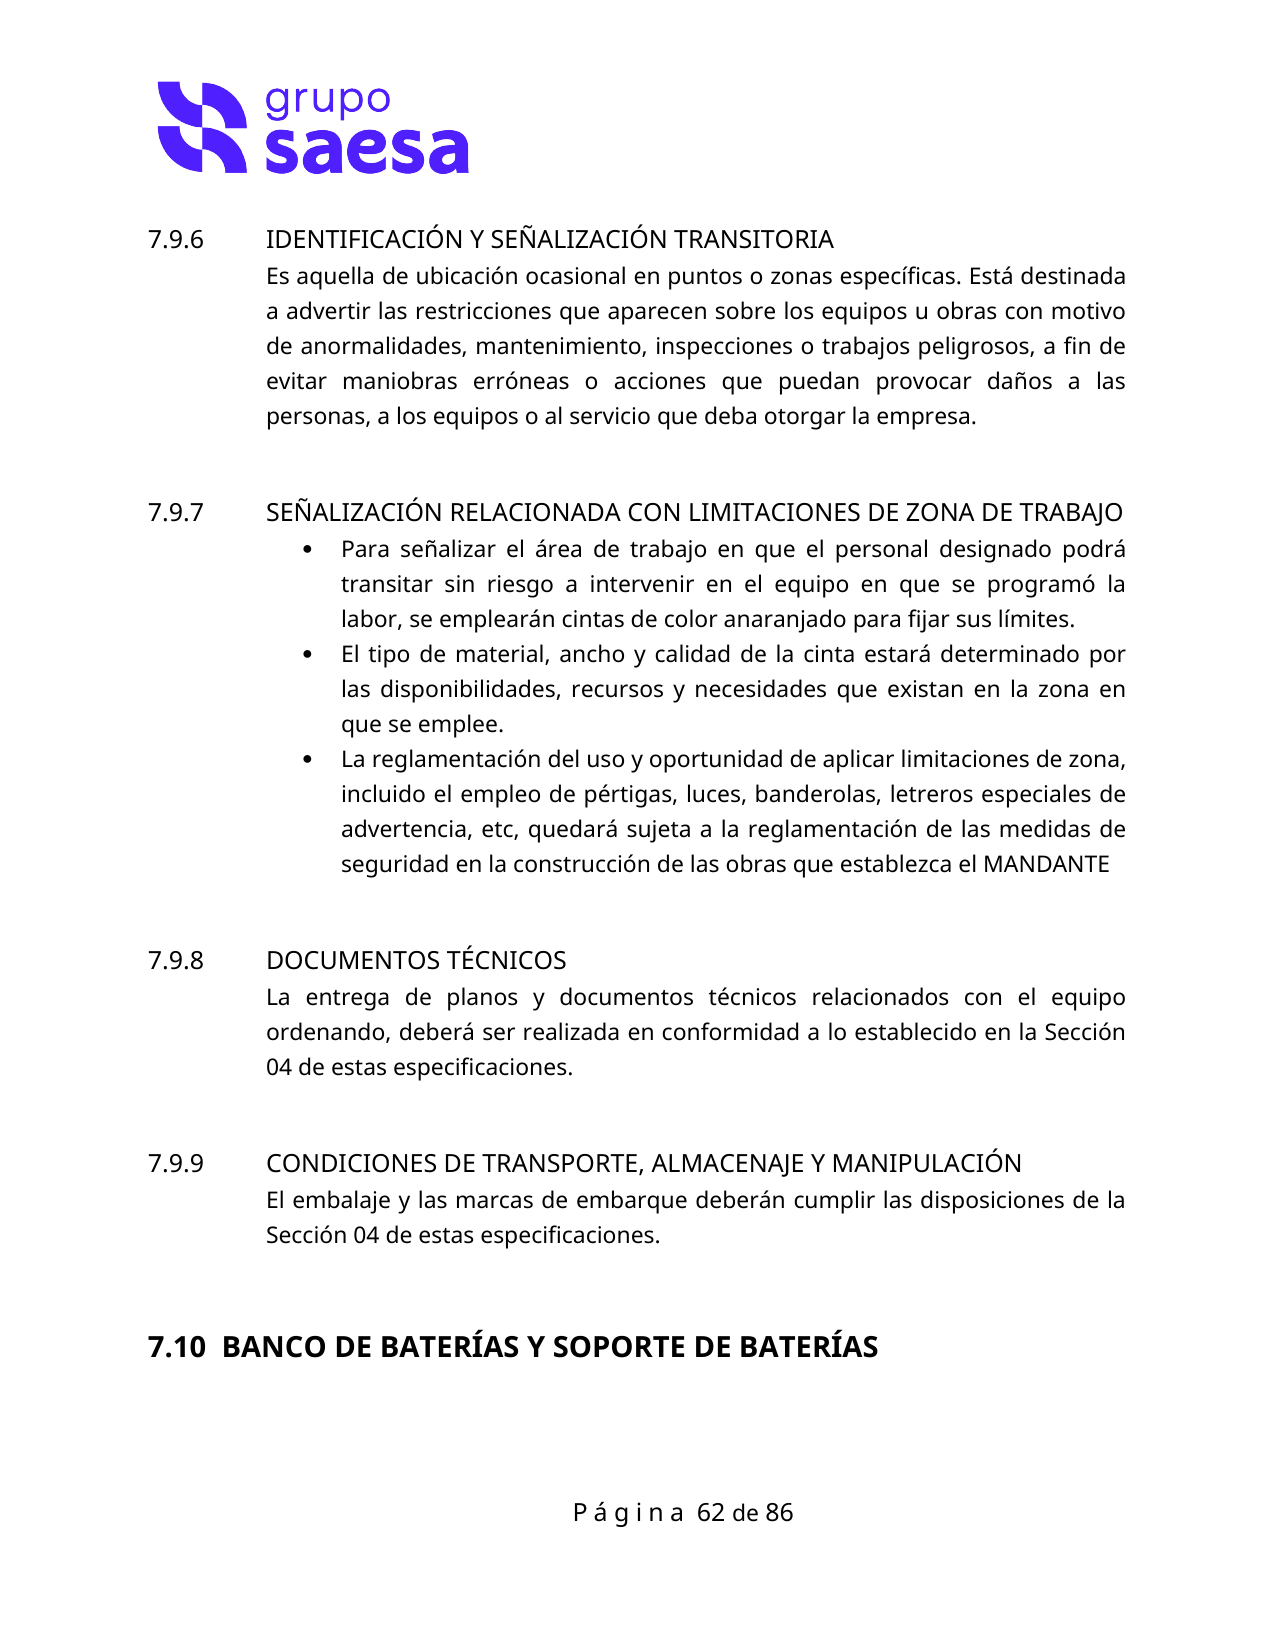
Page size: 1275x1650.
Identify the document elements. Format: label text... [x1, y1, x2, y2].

text Es aquella de ubicación ocasional en puntos o zonas específicas. Está destinada a advertir las restricciones que aparecen sobre los equipos u obras con motivo de anormalidades, mantenimiento, inspecciones o trabajos peligrosos, a fin de evitar maniobras erróneas o acciones que puedan provocar daños a las personas, a los equipos o al servicio que deba otorgar la empresa. [266, 259, 1127, 431]
list Para señalizar el área de trabajo en que el personal designado podrá transitar sin riesgo a intervenir en el equipo en que se programó la labor, se emplearán cintas de color anaranjado para fijar sus límites. [303, 533, 1127, 634]
list El tipo de material, ancho y calidad de la cinta estará determinado por las disponibilidades, recursos y necesidades que existan en la zona en que se emplee. [303, 638, 1127, 739]
list La reglamentación del uso y oportunidad de aplicar limitaciones de zona, incluido el empleo de pértigas, luces, banderolas, letreros especiales de advertencia, etc, quedará sujeta a la reglamentación de las medidas de seguridad en la construcción de las obras que establezca el MANDANTE [303, 743, 1127, 879]
subtitle SEÑALIZACIÓN RELACIONADA CON LIMITACIONES DE ZONA DE TRABAJO [148, 494, 1127, 529]
text La entrega de planos y documentos técnicos relacionados con el equipo ordenando, deberá ser realizada en conformidad a lo establecido en la Sección 04 de estas especificaciones. [266, 981, 1127, 1082]
picture [147, 73, 478, 177]
subtitle CONDICIONES DE TRANSPORTE, ALMACENAJE Y MANIPULACIÓN [148, 1146, 1127, 1180]
subtitle BANCO DE BATERÍAS Y SOPORTE DE BATERÍAS [148, 1326, 1127, 1366]
subtitle DOCUMENTOS TÉCNICOS [148, 943, 1127, 977]
subtitle IDENTIFICACIÓN Y SEÑALIZACIÓN TRANSITORIA [148, 221, 1127, 256]
text El embalaje y las marcas de embarque deberán cumplir las disposiciones de la Sección 04 de estas especificaciones. [266, 1184, 1127, 1250]
